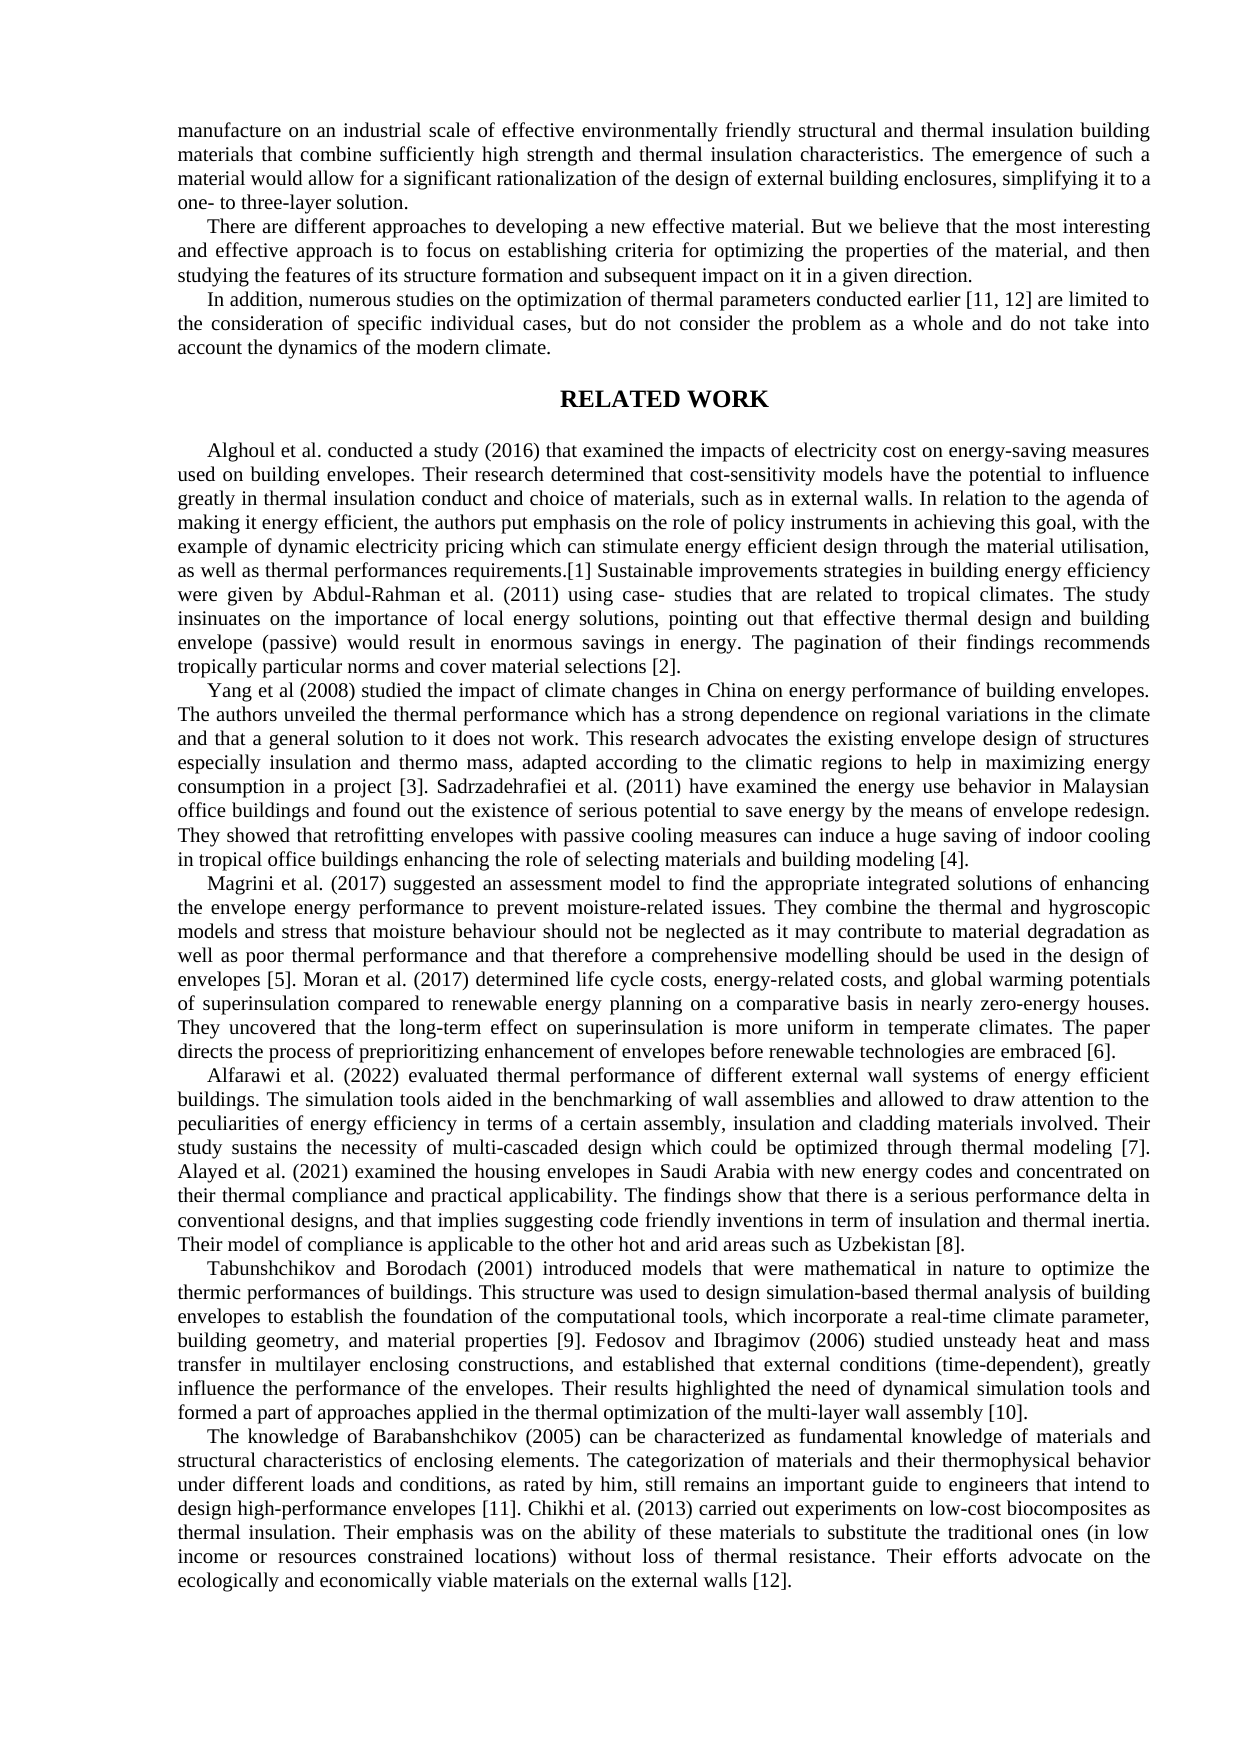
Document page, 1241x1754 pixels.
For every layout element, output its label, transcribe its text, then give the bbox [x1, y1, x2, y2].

text In addition, numerous studies on the optimization of thermal parameters conducted earlier [11, 12] are limited to the consideration of specific individual cases, but do not consider the problem as a whole and do not take into account the dynamics of the modern climate. [177, 287, 1152, 359]
text Magrini et al. (2017) suggested an assessment model to find the appropriate integrated solutions of enhancing the envelope energy performance to prevent moisture-related issues. They combine the thermal and hygroscopic models and stress that moisture behaviour should not be neglected as it may contribute to material degradation as well as poor thermal performance and that therefore a comprehensive modelling should be used in the design of envelopes [5]. Moran et al. (2017) determined life cycle costs, energy-related costs, and global warming potentials of superinsulation compared to renewable energy planning on a comparative basis in nearly zero-energy houses. They uncovered that the long-term effect on superinsulation is more uniform in temperate climates. The paper directs the process of preprioritizing enhancement of envelopes before renewable technologies are embraced [6]. [177, 871, 1152, 1063]
text Yang et al (2008) studied the impact of climate changes in China on energy performance of building envelopes. The authors unveiled the thermal performance which has a strong dependence on regional variations in the climate and that a general solution to it does not work. This research advocates the existing envelope design of structures especially insulation and thermo mass, adapted according to the climatic regions to help in maximizing energy consumption in a project [3]. Sadrzadehrafiei et al. (2011) have examined the energy use behavior in Malaysian office buildings and found out the existence of serious potential to save energy by the means of envelope redesign. They showed that retrofitting envelopes with passive cooling measures can induce a huge saving of indoor cooling in tropical office buildings enhancing the role of selecting materials and building modeling [4]. [177, 678, 1152, 871]
text Alfarawi et al. (2022) evaluated thermal performance of different external wall systems of energy efficient buildings. The simulation tools aided in the benchmarking of wall assemblies and allowed to draw attention to the peculiarities of energy efficiency in terms of a certain assembly, insulation and cladding materials involved. Their study sustains the necessity of multi-cascaded design which could be optimized through thermal modeling [7]. Alayed et al. (2021) examined the housing envelopes in Saudi Arabia with new energy codes and concentrated on their thermal compliance and practical applicability. The findings show that there is a serious performance delta in conventional designs, and that implies suggesting code friendly inventions in term of insulation and thermal inertia. Their model of compliance is applicable to the other hot and arid areas such as Uzbekistan [8]. [177, 1063, 1152, 1256]
text The knowledge of Barabanshchikov (2005) can be characterized as fundamental knowledge of materials and structural characteristics of enclosing elements. The categorization of materials and their thermophysical behavior under different loads and conditions, as rated by him, still remains an important guide to engineers that intend to design high-performance envelopes [11]. Chikhi et al. (2013) carried out experiments on low-cost biocomposites as thermal insulation. Their emphasis was on the ability of these materials to substitute the traditional ones (in low income or resources constrained locations) without loss of thermal resistance. Their efforts advocate on the ecologically and economically viable materials on the external walls [12]. [177, 1424, 1152, 1592]
text RELATED WORK [177, 384, 1152, 412]
text Tabunshchikov and Borodach (2001) introduced models that were mathematical in nature to optimize the thermic performances of buildings. This structure was used to design simulation-based thermal analysis of building envelopes to establish the foundation of the computational tools, which incorporate a real-time climate parameter, building geometry, and material properties [9]. Fedosov and Ibragimov (2006) studied unsteady heat and mass transfer in multilayer enclosing constructions, and established that external conditions (time-dependent), greatly influence the performance of the envelopes. Their results highlighted the need of dynamical simulation tools and formed a part of approaches applied in the thermal optimization of the multi-layer wall assembly [10]. [177, 1256, 1152, 1424]
text There are different approaches to developing a new effective material. But we believe that the most interesting and effective approach is to focus on establishing criteria for optimizing the properties of the material, and then studying the features of its structure formation and subsequent impact on it in a given direction. [177, 214, 1152, 287]
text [177, 118, 1152, 214]
text Alghoul et al. conducted a study (2016) that examined the impacts of electricity cost on energy-saving measures used on building envelopes. Their research determined that cost-sensitivity models have the potential to influence greatly in thermal insulation conduct and choice of materials, such as in external walls. In relation to the agenda of making it energy efficient, the authors put emphasis on the role of policy instruments in achieving this goal, with the example of dynamic electricity pricing which can stimulate energy efficient design through the material utilisation, as well as thermal performances requirements.[1] Sustainable improvements strategies in building energy efficiency were given by Abdul-Rahman et al. (2011) using case- studies that are related to tropical climates. The study insinuates on the importance of local energy solutions, pointing out that effective thermal design and building envelope (passive) would result in enormous savings in energy. The pagination of their findings recommends tropically particular norms and cover material selections [2]. [177, 437, 1152, 678]
